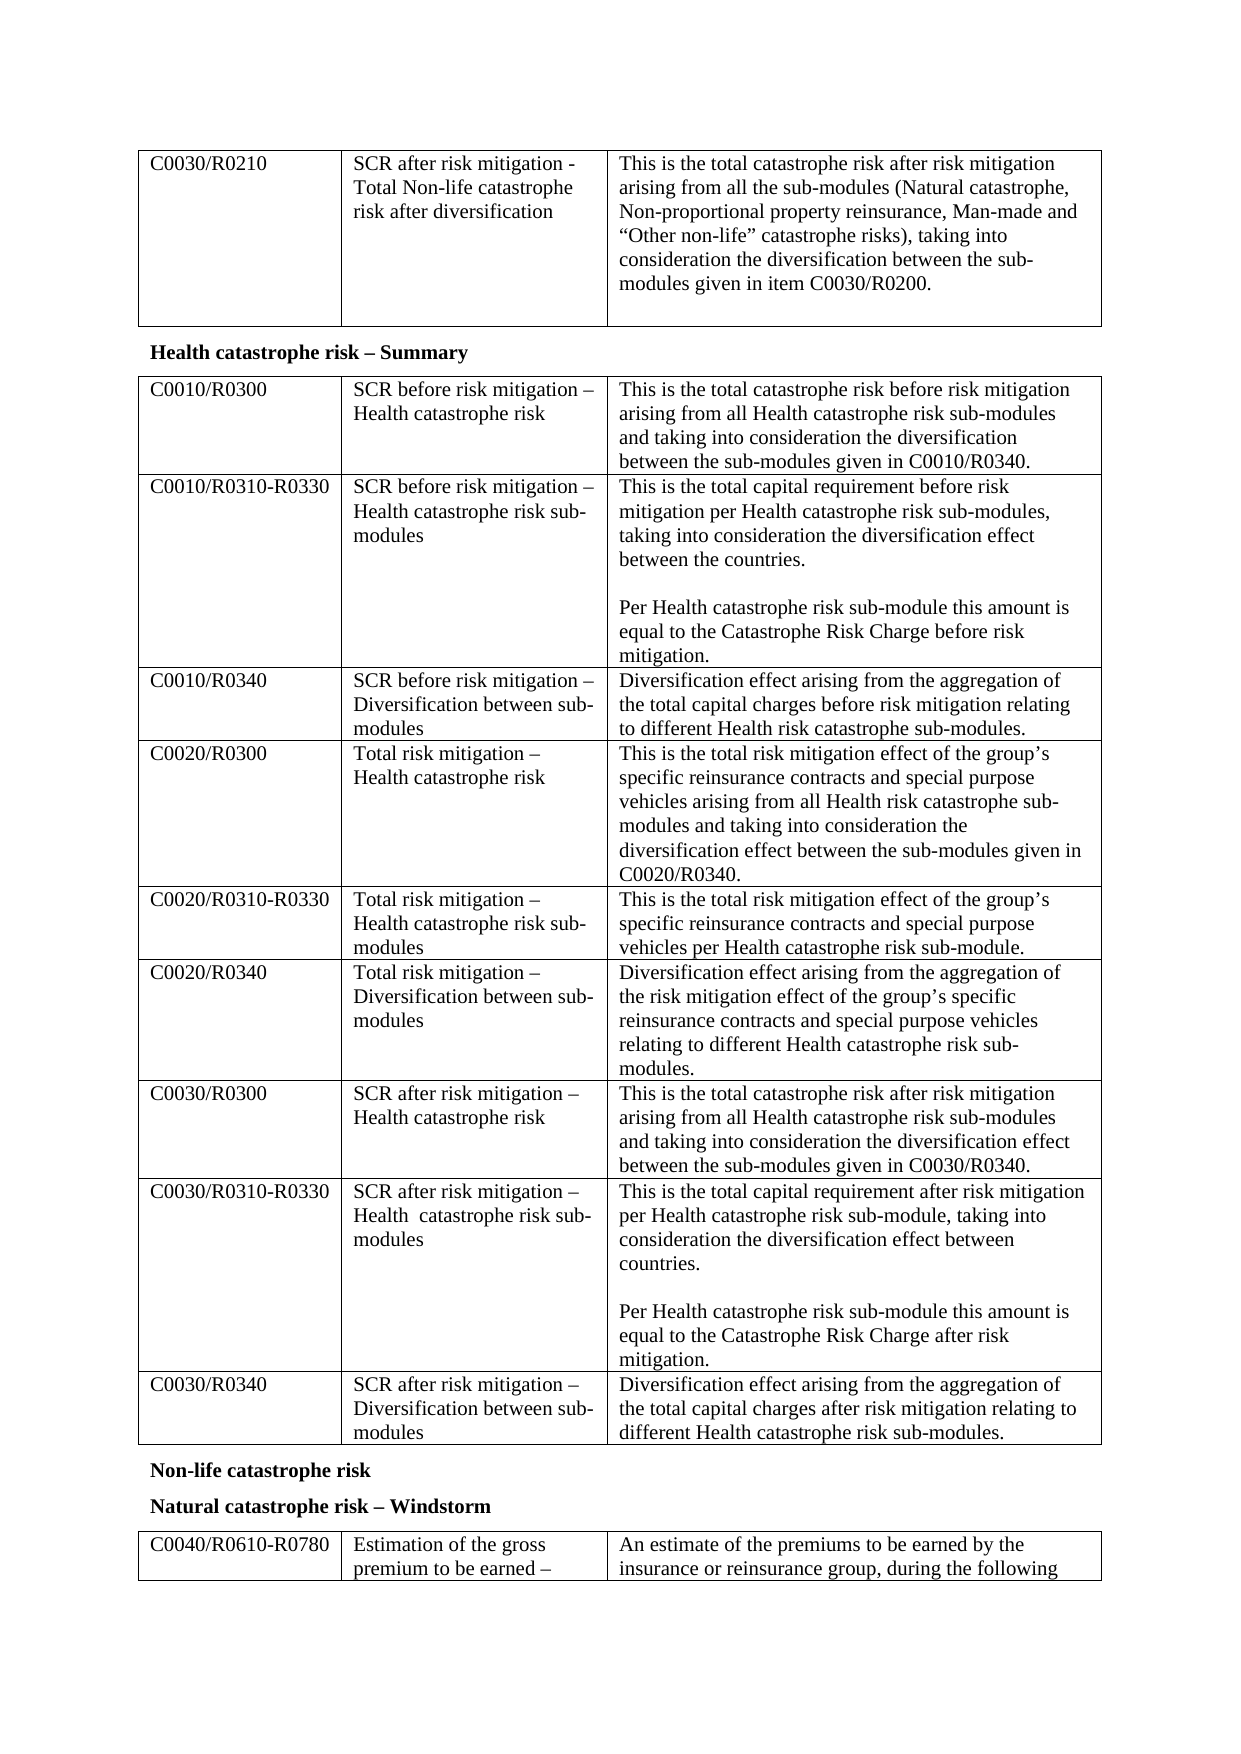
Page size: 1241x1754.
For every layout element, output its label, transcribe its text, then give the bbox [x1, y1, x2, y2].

table_cell Diversification effect arising from the aggregation of the risk mitigation effect of the group’s specific reinsurance contracts and special purpose vehicles relating to different Health catastrophe risk sub-modules. [608, 960, 1101, 1080]
table_cell Total risk mitigation – Diversification between sub-modules [342, 960, 607, 1080]
table_cell Non-life catastrophe risk Natural catastrophe risk – Windstorm [139, 1445, 1101, 1531]
table_cell C0030/R0300 [139, 1081, 341, 1177]
table_cell Diversification effect arising from the aggregation of the total capital charges after risk mitigation relating to different Health catastrophe risk sub-modules. [608, 1372, 1101, 1444]
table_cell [342, 1532, 607, 1580]
table_cell SCR before risk mitigation – Health catastrophe risk [342, 377, 607, 473]
table_cell C0020/R0300 [139, 741, 341, 886]
table_cell This is the total risk mitigation effect of the group’s specific reinsurance contracts and special purpose vehicles arising from all Health risk catastrophe sub-modules and taking into consideration the diversification effect between the sub-modules given in C0020/R0340. [608, 741, 1101, 886]
table_cell This is the total risk mitigation effect of the group’s specific reinsurance contracts and special purpose vehicles per Health catastrophe risk sub-module. [608, 887, 1101, 959]
table_cell C0030/R0210 [139, 151, 341, 326]
table_cell SCR before risk mitigation – Diversification between sub-modules [342, 668, 607, 740]
table_cell C0020/R0310-R0330 [139, 887, 341, 959]
table_cell SCR after risk mitigation – Diversification between sub-modules [342, 1372, 607, 1444]
table_cell Health catastrophe risk – Summary [139, 327, 1101, 376]
table_cell Total risk mitigation – Health catastrophe risk [342, 741, 607, 886]
table_cell This is the total capital requirement before risk mitigation per Health catastrophe risk sub-modules, taking into consideration the diversification effect between the countries. Per Health catastrophe risk sub-module this amount is equal to the Catastrophe Risk Charge before risk mitigation. [608, 475, 1101, 667]
table_cell SCR after risk mitigation – Health catastrophe risk sub-modules [342, 1179, 607, 1371]
table_cell SCR after risk mitigation – Health catastrophe risk [342, 1081, 607, 1177]
table_cell C0010/R0300 [139, 377, 341, 473]
table_cell C0030/R0340 [139, 1372, 341, 1444]
table_cell This is the total catastrophe risk before risk mitigation arising from all Health catastrophe risk sub-modules and taking into consideration the diversification between the sub-modules given in C0010/R0340. [608, 377, 1101, 473]
table_cell This is the total catastrophe risk after risk mitigation arising from all Health catastrophe risk sub-modules and taking into consideration the diversification effect between the sub-modules given in C0030/R0340. [608, 1081, 1101, 1177]
table_cell C0010/R0340 [139, 668, 341, 740]
table_cell This is the total catastrophe risk after risk mitigation arising from all the sub-modules (Natural catastrophe, Non-proportional property reinsurance, Man-made and “Other non-life” catastrophe risks), taking into consideration the diversification between the sub-modules given in item C0030/R0200. [608, 151, 1101, 326]
table_cell Total risk mitigation – Health catastrophe risk sub-modules [342, 887, 607, 959]
table_cell C0020/R0340 [139, 960, 341, 1080]
table_cell This is the total capital requirement after risk mitigation per Health catastrophe risk sub-module, taking into consideration the diversification effect between countries. Per Health catastrophe risk sub-module this amount is equal to the Catastrophe Risk Charge after risk mitigation. [608, 1179, 1101, 1371]
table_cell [608, 1532, 1101, 1580]
table_cell C0010/R0310-R0330 [139, 475, 341, 667]
table_cell C0030/R0310-R0330 [139, 1179, 341, 1371]
table_cell Diversification effect arising from the aggregation of the total capital charges before risk mitigation relating to different Health risk catastrophe sub-modules. [608, 668, 1101, 740]
table_cell C0040/R0610-R0780 [139, 1532, 341, 1580]
table_cell SCR after risk mitigation - Total Non-life catastrophe risk after diversification [342, 151, 607, 326]
table_cell SCR before risk mitigation – Health catastrophe risk sub-modules [342, 475, 607, 667]
